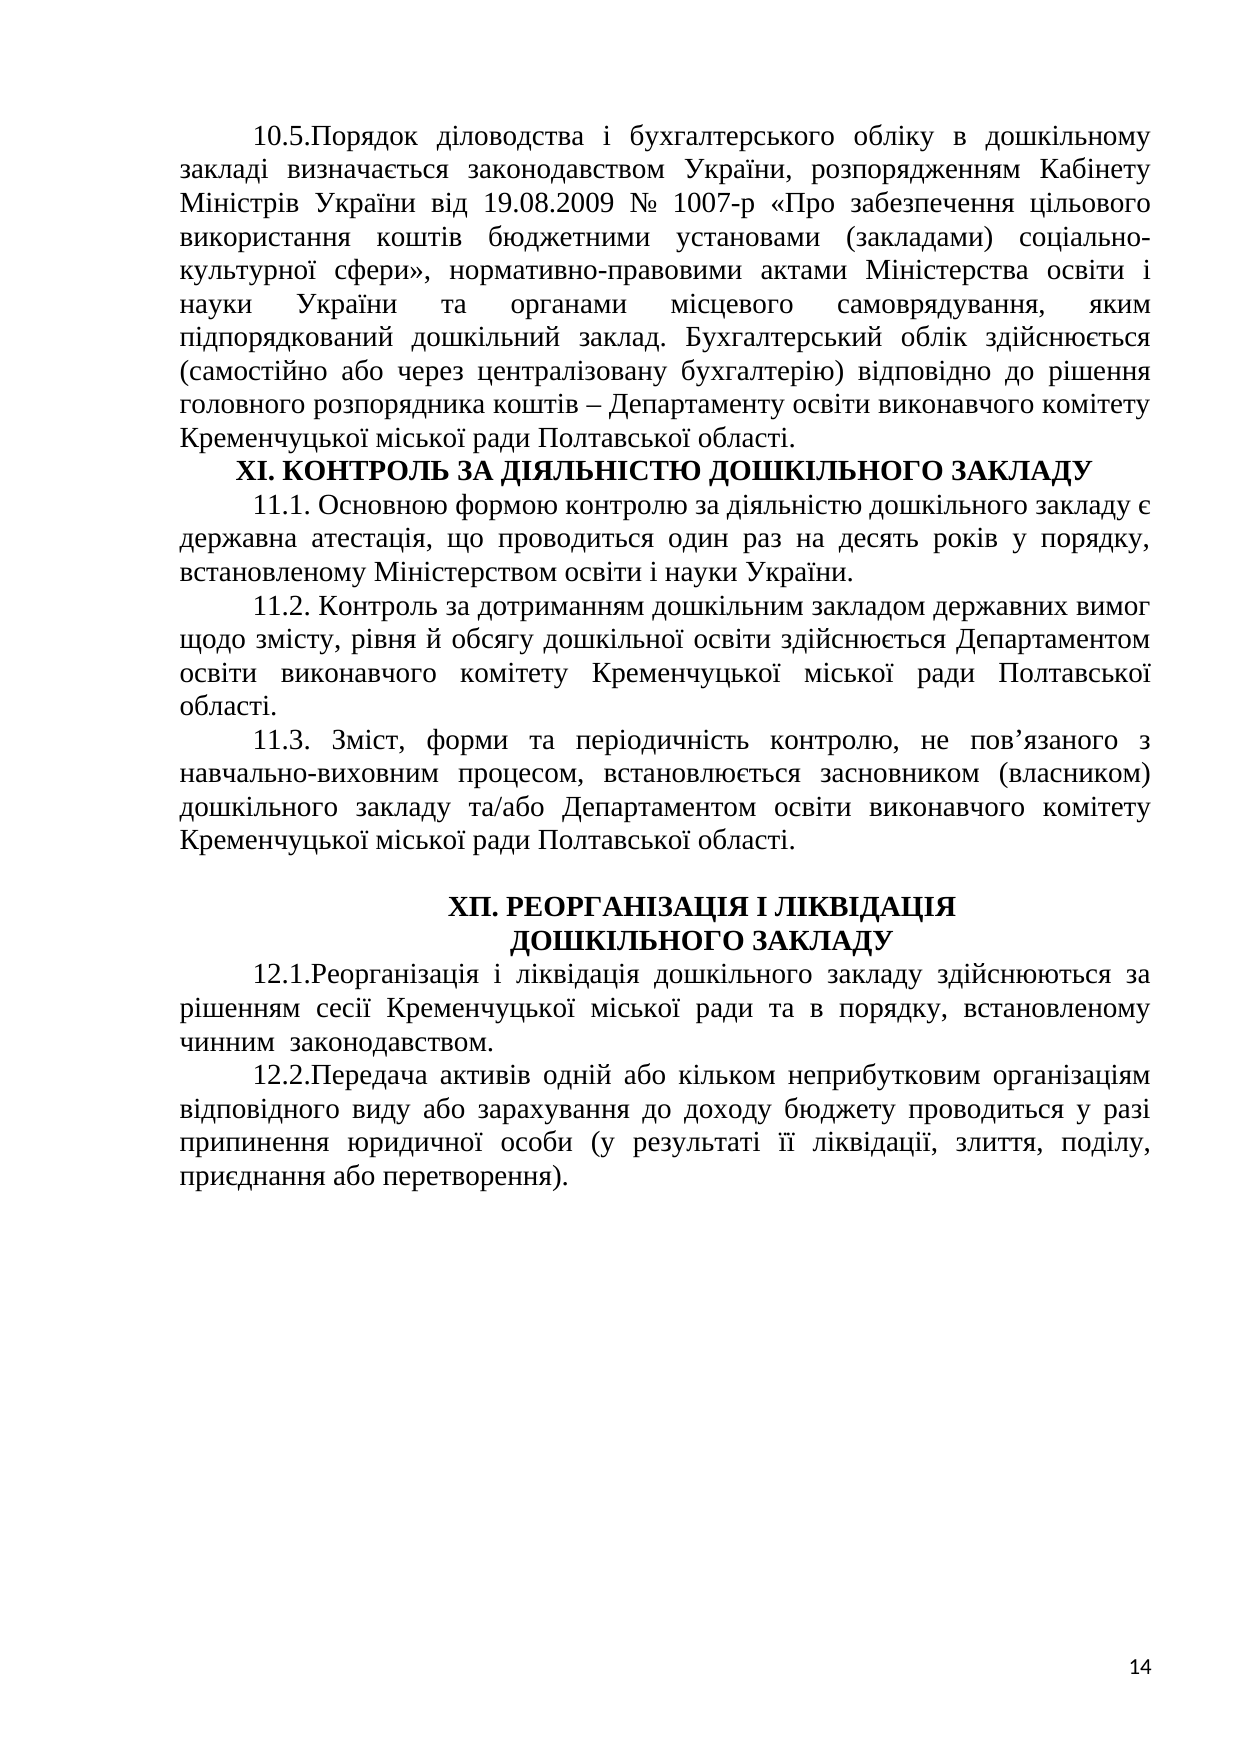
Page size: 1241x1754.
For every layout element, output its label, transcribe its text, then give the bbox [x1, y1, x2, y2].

text 11.3. Зміст, форми та періодичність контролю, не пов’язаного з навчально-виховним процесом, встановлюється засновником (власником) дошкільного закладу та/або Департаментом освіти виконавчого комітету Кременчуцької міської ради Полтавської області. [179, 722, 1152, 856]
text 12.1.Реорганізація і ліквідація дошкільного закладу здійснюються за рішенням сесії Кременчуцької міської ради та в порядку, встановленому чинним законодавством. [179, 957, 1152, 1057]
text ДОШКІЛЬНОГО ЗАКЛАДУ [179, 923, 1152, 957]
text 11.2. Контроль за дотриманням дошкільним закладом державних вимог щодо змісту, рівня й обсягу дошкільної освіти здійснюється Департаментом освіти виконавчого комітету Кременчуцької міської ради Полтавської області. [179, 588, 1152, 722]
text 10.5.Порядок діловодства і бухгалтерського обліку в дошкільному закладі визначається законодавством України, розпорядженням Кабінету Міністрів України від 19.08.2009 № 1007-р «Про забезпечення цільового використання коштів бюджетними установами (закладами) соціально-культурної сфери», нормативно-правовими актами Міністерства освіти і науки України та органами місцевого самоврядування, яким підпорядкований дошкільний заклад. Бухгалтерський облік здійснюється (самостійно або через централізовану бухгалтерію) відповідно до рішення головного розпорядника коштів – Департаменту освіти виконавчого комітету Кременчуцької міської ради Полтавської області. [179, 118, 1152, 453]
text ХП. РЕОРГАНІЗАЦІЯ І ЛІКВІДАЦІЯ [179, 889, 1152, 923]
text 11.1. Основною формою контролю за діяльністю дошкільного закладу є державна атестація, що проводиться один раз на десять років у порядку, встановленому Міністерством освіти і науки України. [179, 487, 1152, 588]
text 12.2.Передача активів одній або кільком неприбутковим організаціям відповідного виду або зарахування до доходу бюджету проводиться у разі припинення юридичної особи (у результаті її ліквідації, злиття, поділу, приєднання або перетворення). [179, 1057, 1152, 1191]
subtitle ХІ. КОНТРОЛЬ ЗА ДІЯЛЬНІСТЮ ДОШКІЛЬНОГО ЗАКЛАДУ [177, 453, 1152, 487]
